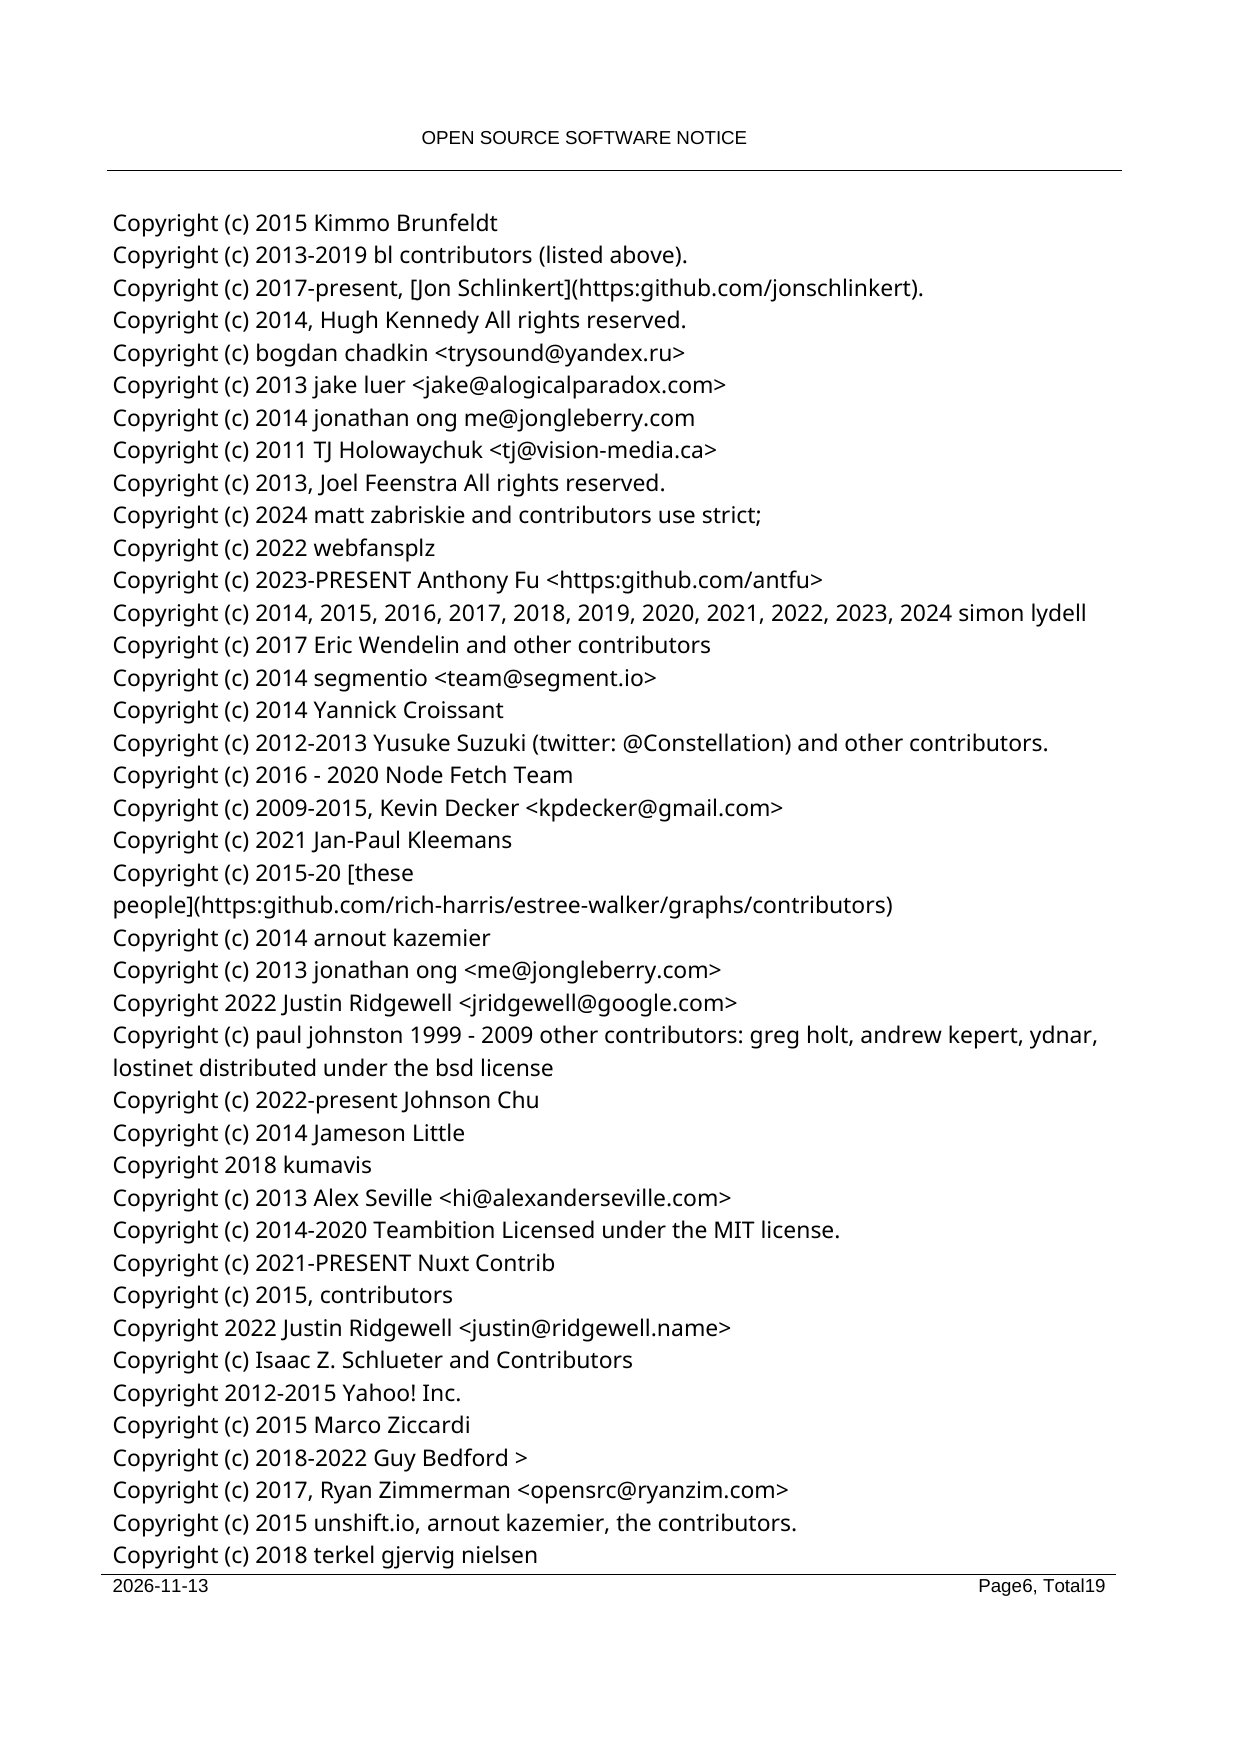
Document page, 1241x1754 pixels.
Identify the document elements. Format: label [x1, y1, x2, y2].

text [112, 206, 1128, 1571]
